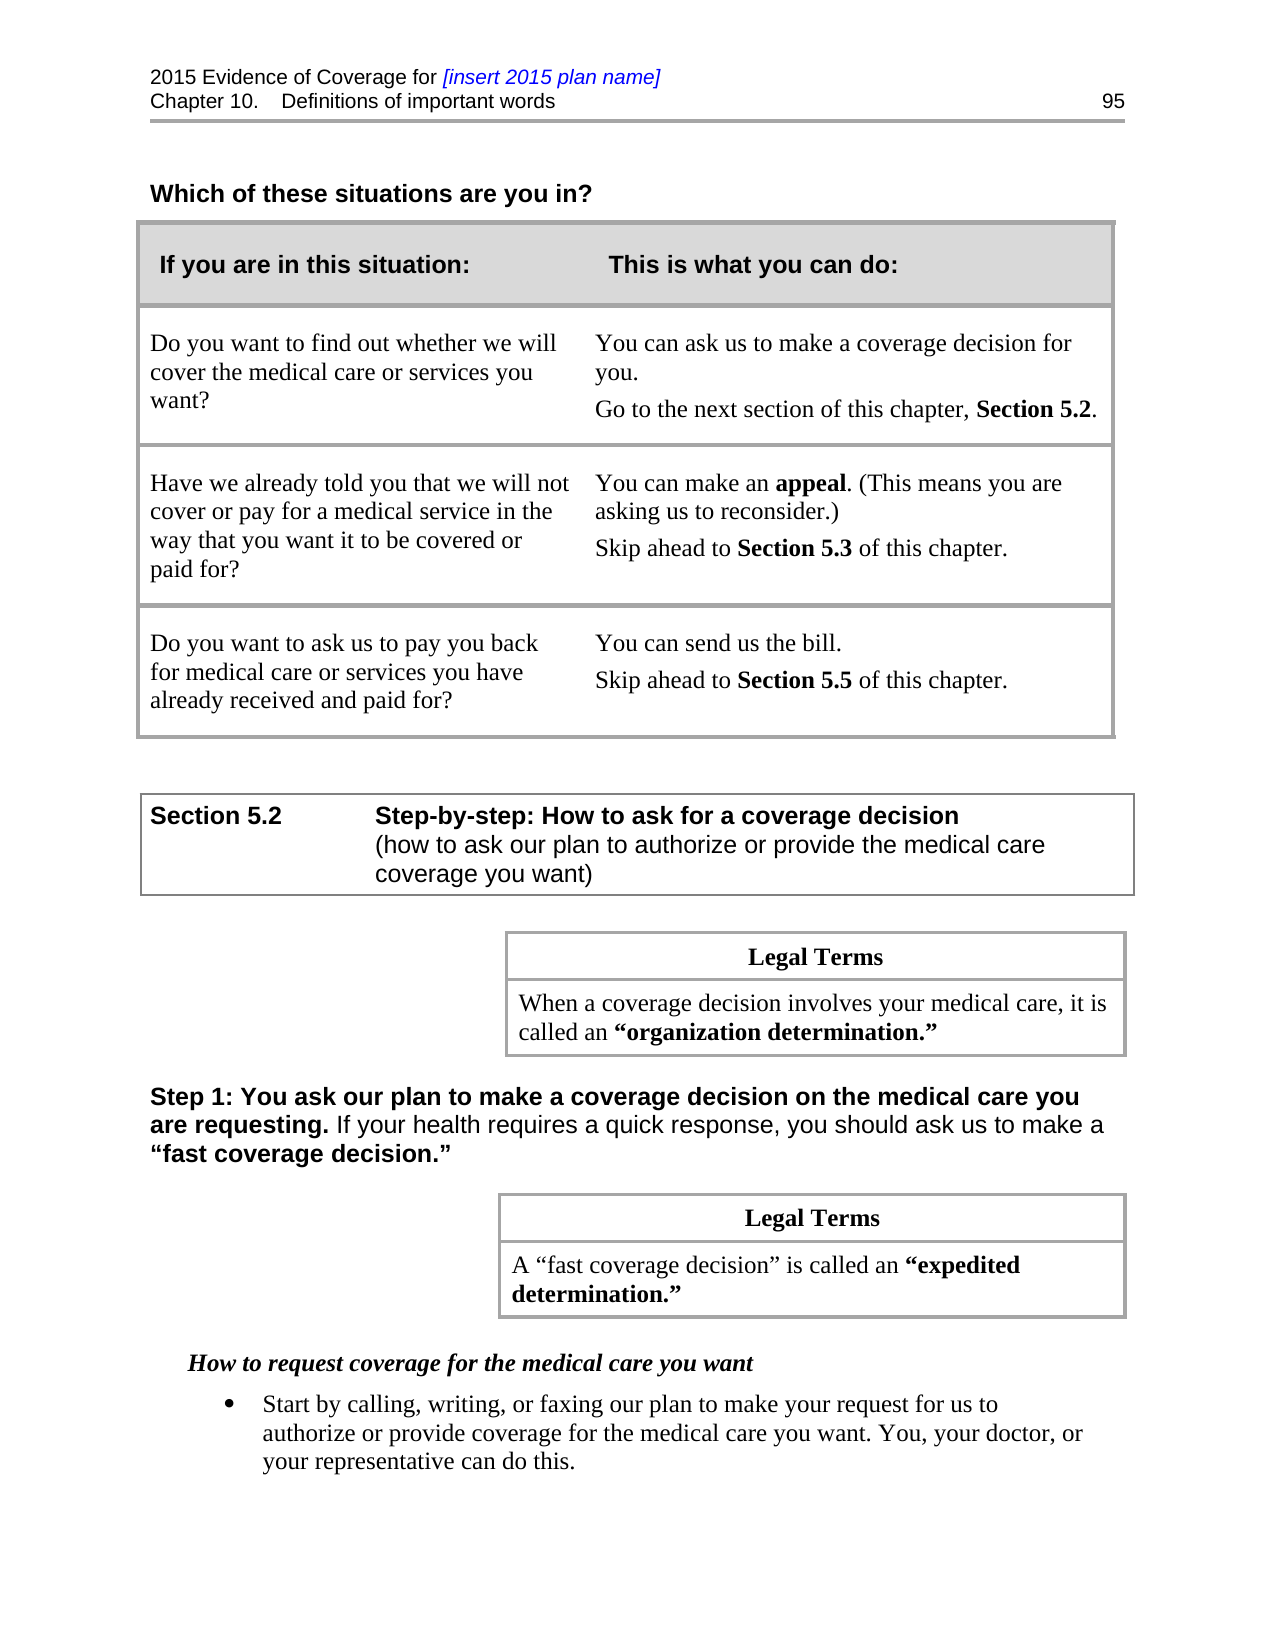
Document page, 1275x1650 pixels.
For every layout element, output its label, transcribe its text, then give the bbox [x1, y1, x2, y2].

table_header If you are in this situation: [140, 225, 583, 303]
subtitle Which of these situations are you in? [150, 179, 1125, 208]
table_cell A “fast coverage decision” is called an “expedited determination.” [501, 1243, 1123, 1315]
subtitle Step 1: You ask our plan to make a coverage decision on the medical care you are requesting. If your health requires a quick response, you should ask us to make a “fast coverage decision.” [150, 1082, 1125, 1168]
table_cell Do you want to find out whether we will cover the medical care or services you want? [140, 308, 583, 443]
subtitle How to request coverage for the medical care you want [187, 1348, 1125, 1376]
subtitle Section 5.2 Step-by-step: How to ask for a coverage decision (how to ask our plan to authorize or provide the medical care coverage you want) [142, 795, 1133, 894]
table_cell You can ask us to make a coverage decision for you. Go to the next section of this chapter, Section 5.2. [583, 308, 1111, 443]
table_cell When a coverage decision involves your medical care, it is called an “organization determination.” [508, 981, 1123, 1053]
table_cell You can make an appeal. (This means you are asking us to reconsider.) Skip ahead to Section 5.3 of this chapter. [583, 447, 1111, 603]
list Start by calling, writing, or faxing our plan to make your request for us to authorize or provide coverage for the medical care you want. You, your doctor, or your representative can do this. [225, 1389, 1097, 1475]
table_header This is what you can do: [583, 225, 1111, 303]
table_header Legal Terms [501, 1196, 1123, 1240]
table_cell You can send us the bill. Skip ahead to Section 5.5 of this chapter. [583, 608, 1111, 734]
table_cell Do you want to ask us to pay you back for medical care or services you have already received and paid for? [140, 608, 583, 734]
table_cell Have we already told you that we will not cover or pay for a medical service in the way that you want it to be covered or paid for? [140, 447, 583, 603]
table_header Legal Terms [508, 934, 1123, 978]
